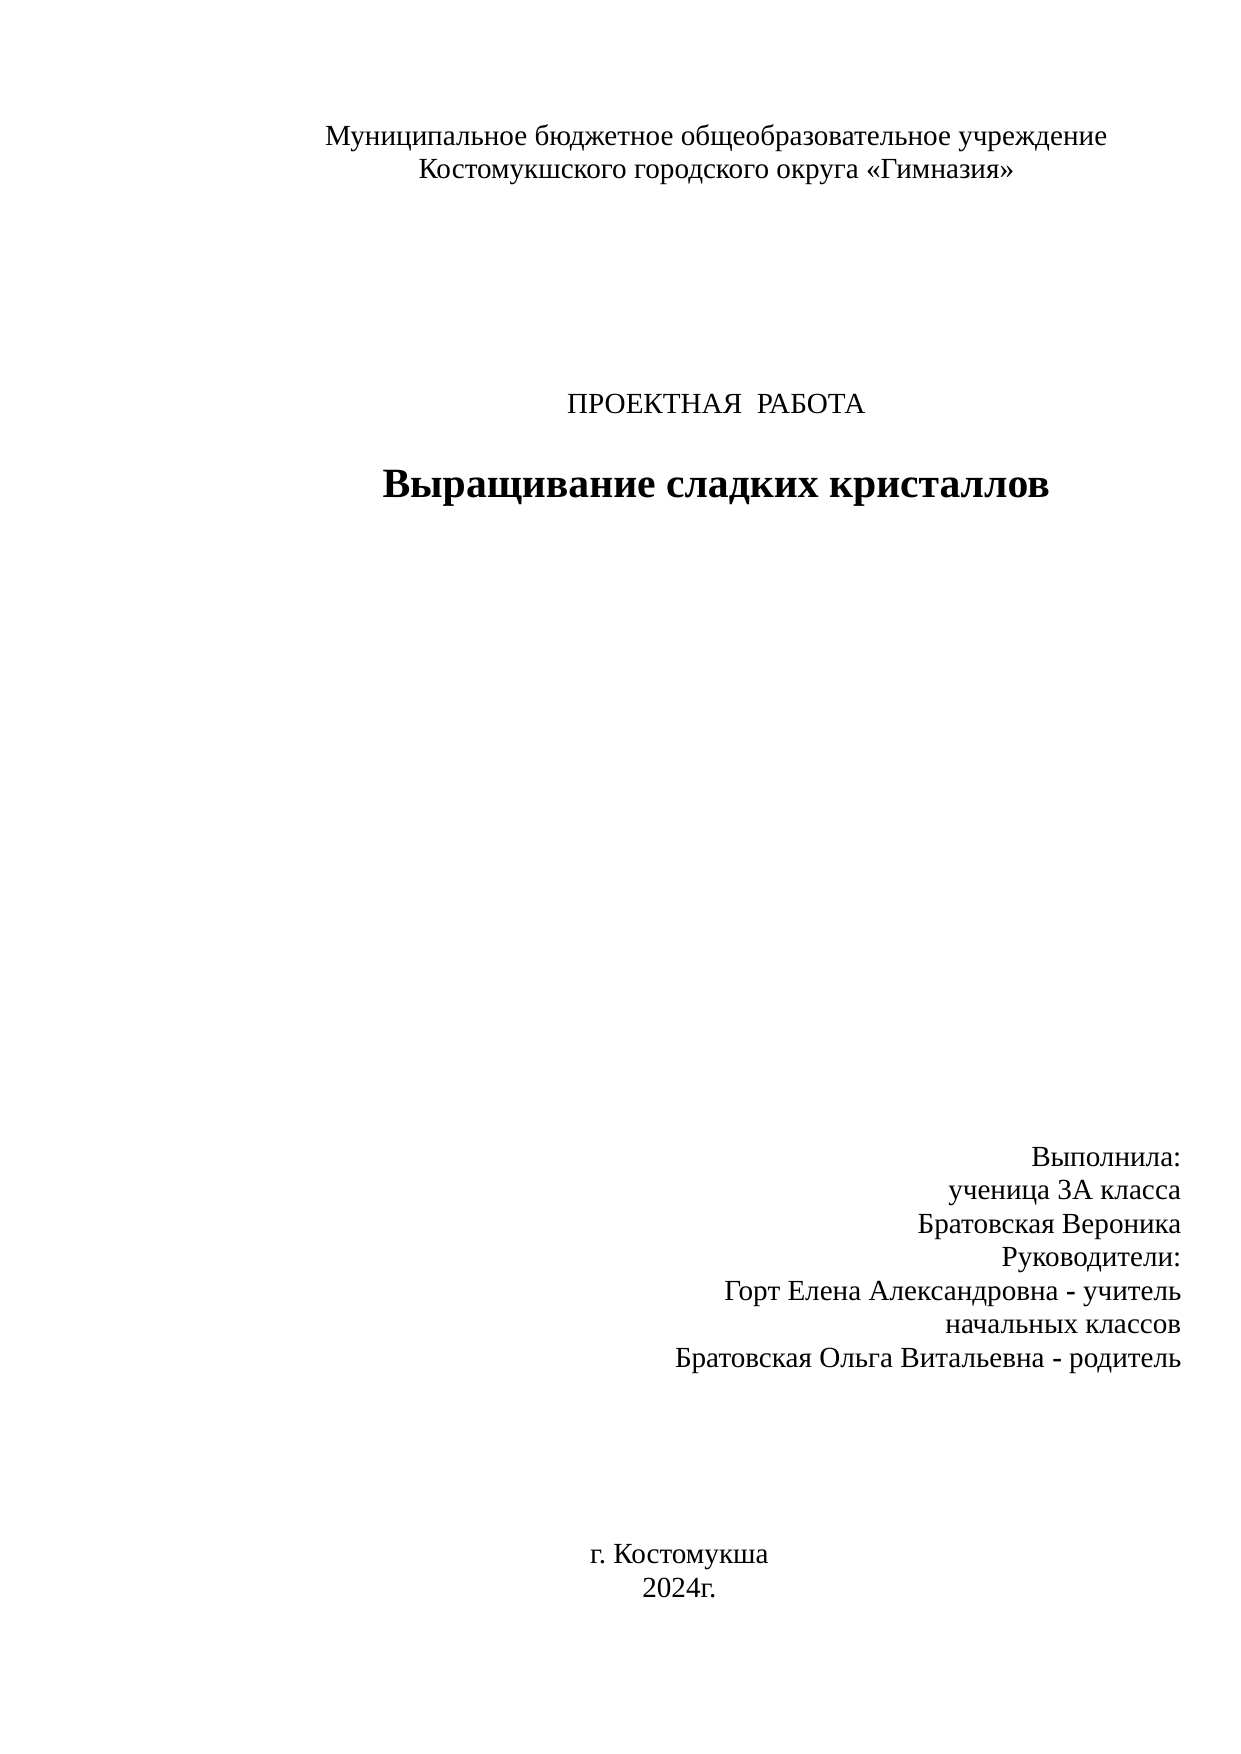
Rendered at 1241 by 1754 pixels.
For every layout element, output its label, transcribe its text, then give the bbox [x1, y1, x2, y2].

text Руководители: [177, 1239, 1181, 1273]
text ученица 3А класса [177, 1172, 1181, 1206]
text Братовская Ольга Витальевна - родитель [177, 1340, 1181, 1373]
text Муниципальное бюджетное общеобразовательное учреждение [177, 118, 1181, 152]
text Горт Елена Александровна - учитель [177, 1273, 1181, 1306]
text 2024г. [177, 1570, 1181, 1603]
text Костомукшского городского округа «Гимназия» [177, 152, 1181, 185]
text Братовская Вероника [177, 1206, 1181, 1239]
text г. Костомукша [177, 1536, 1181, 1570]
text начальных классов [177, 1306, 1181, 1340]
text Выращивание сладких кристаллов [177, 458, 1181, 506]
text ПРОЕКТНАЯ РАБОТА [177, 386, 1181, 420]
text Выполнила: [177, 1139, 1181, 1172]
